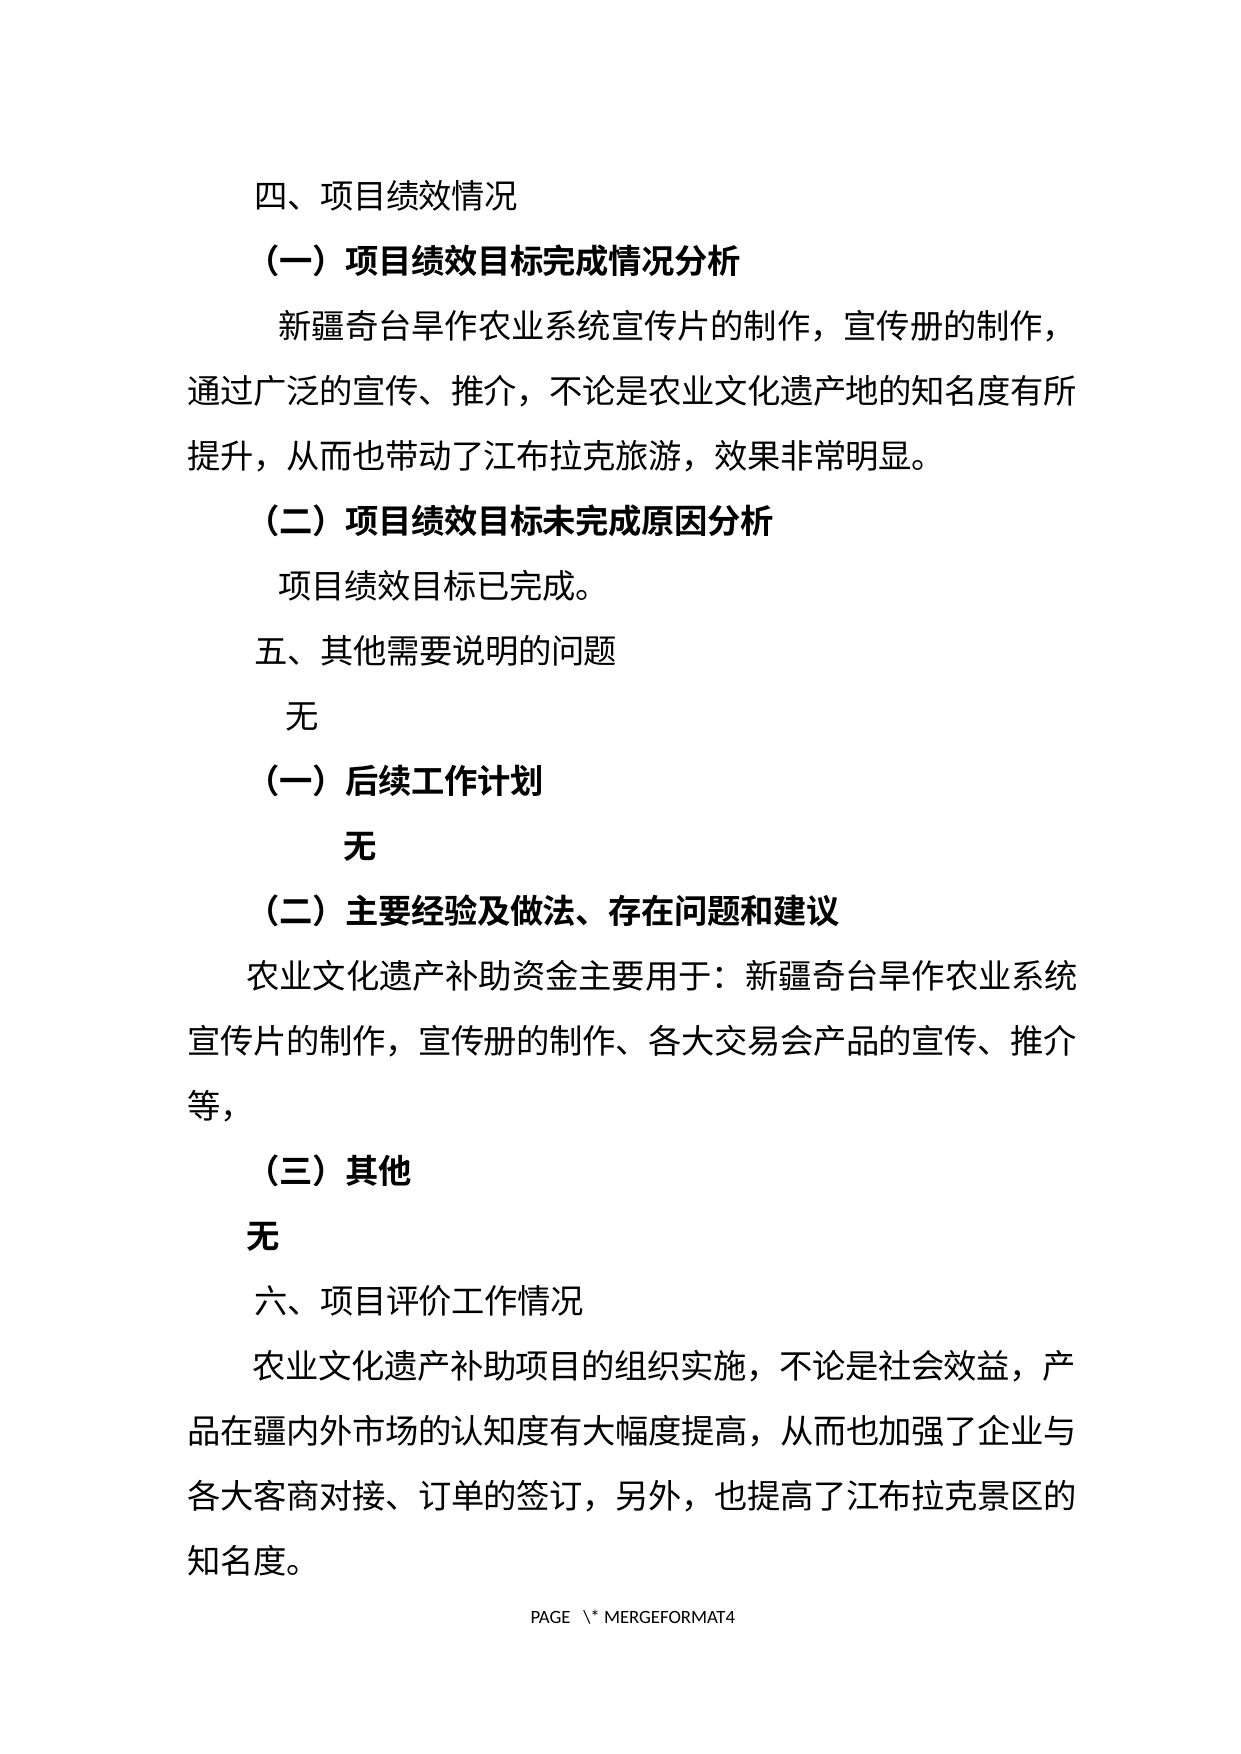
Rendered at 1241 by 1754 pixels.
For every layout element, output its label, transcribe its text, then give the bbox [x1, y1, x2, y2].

text 项目绩效目标已完成。 [187, 552, 1078, 617]
text 六、项目评价工作情况 [187, 1267, 1078, 1332]
list 其他需要说明的问题 [187, 617, 1078, 682]
text （二）项目绩效目标未完成原因分析 [187, 487, 1078, 552]
text 农业文化遗产补助项目的组织实施，不论是社会效益，产品在疆内外市场的认知度有大幅度提高，从而也加强了企业与各大客商对接、订单的签订，另外，也提高了江布拉克景区的知名度。 [187, 1332, 1078, 1592]
text 无 [187, 1202, 1078, 1267]
text 四、项目绩效情况 [187, 162, 1078, 227]
text （三）其他 [187, 1137, 1078, 1202]
text 无 [187, 812, 1078, 877]
text （一）后续工作计划 [187, 747, 1078, 812]
list 无 [187, 682, 1078, 747]
text （二）主要经验及做法、存在问题和建议 [187, 877, 1078, 942]
text 农业文化遗产补助资金主要用于：新疆奇台旱作农业系统宣传片的制作，宣传册的制作、各大交易会产品的宣传、推介等， [187, 942, 1078, 1137]
text （一）项目绩效目标完成情况分析 [187, 227, 1078, 292]
text 新疆奇台旱作农业系统宣传片的制作，宣传册的制作，通过广泛的宣传、推介，不论是农业文化遗产地的知名度有所提升，从而也带动了江布拉克旅游，效果非常明显。 [187, 292, 1078, 487]
